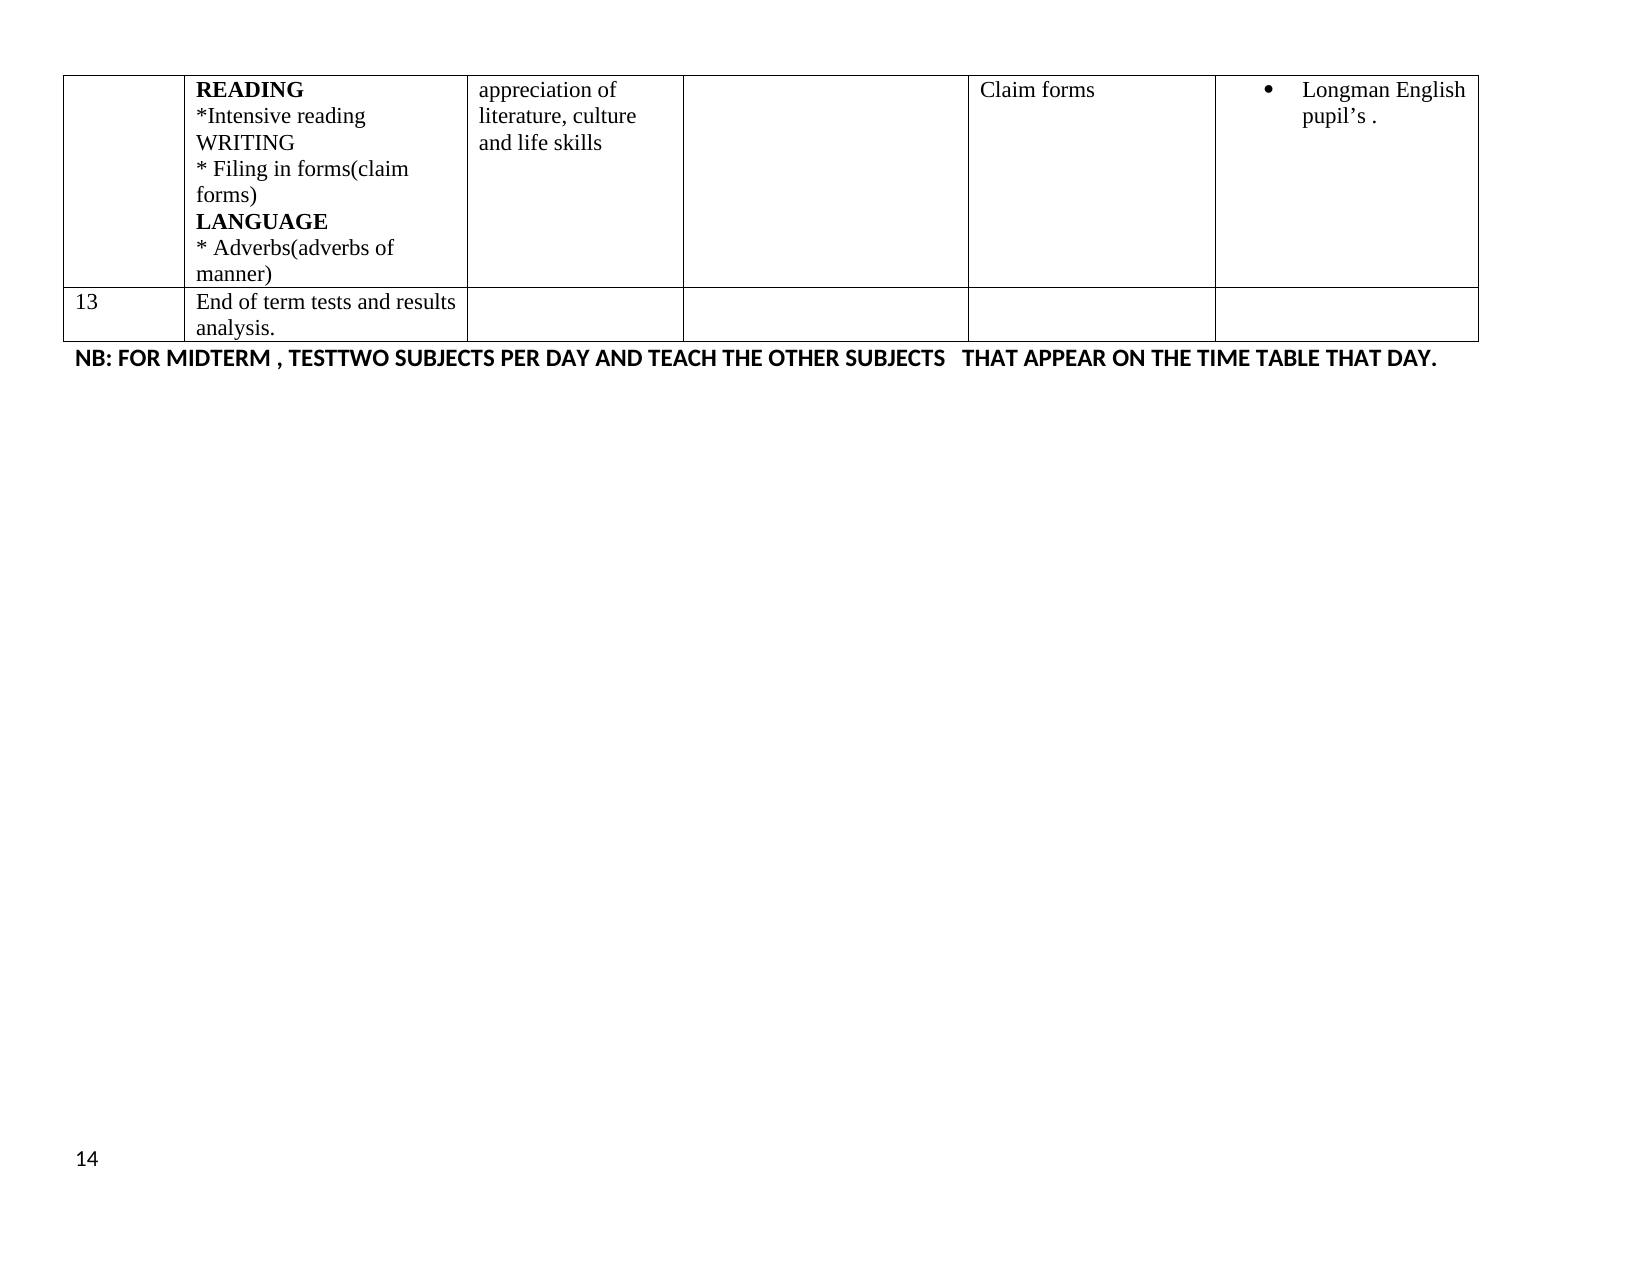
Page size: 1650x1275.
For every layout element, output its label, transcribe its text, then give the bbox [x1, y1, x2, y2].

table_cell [185, 76, 467, 287]
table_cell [684, 76, 968, 287]
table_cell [969, 76, 1215, 287]
table_cell [969, 288, 1215, 341]
table_cell [684, 288, 968, 341]
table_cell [468, 76, 683, 287]
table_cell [1216, 76, 1478, 287]
table_cell 13 [64, 288, 184, 341]
table_cell End of term tests and results analysis. [185, 288, 467, 341]
table_cell 12 [64, 76, 184, 287]
table_cell [1216, 288, 1478, 341]
table_cell [468, 288, 683, 341]
text NB: FOR MIDTERM , TESTTWO SUBJECTS PER DAY AND TEACH THE OTHER SUBJECTS THAT APPEAR ON THE TIME TABLE THAT DAY. [75, 342, 1575, 372]
